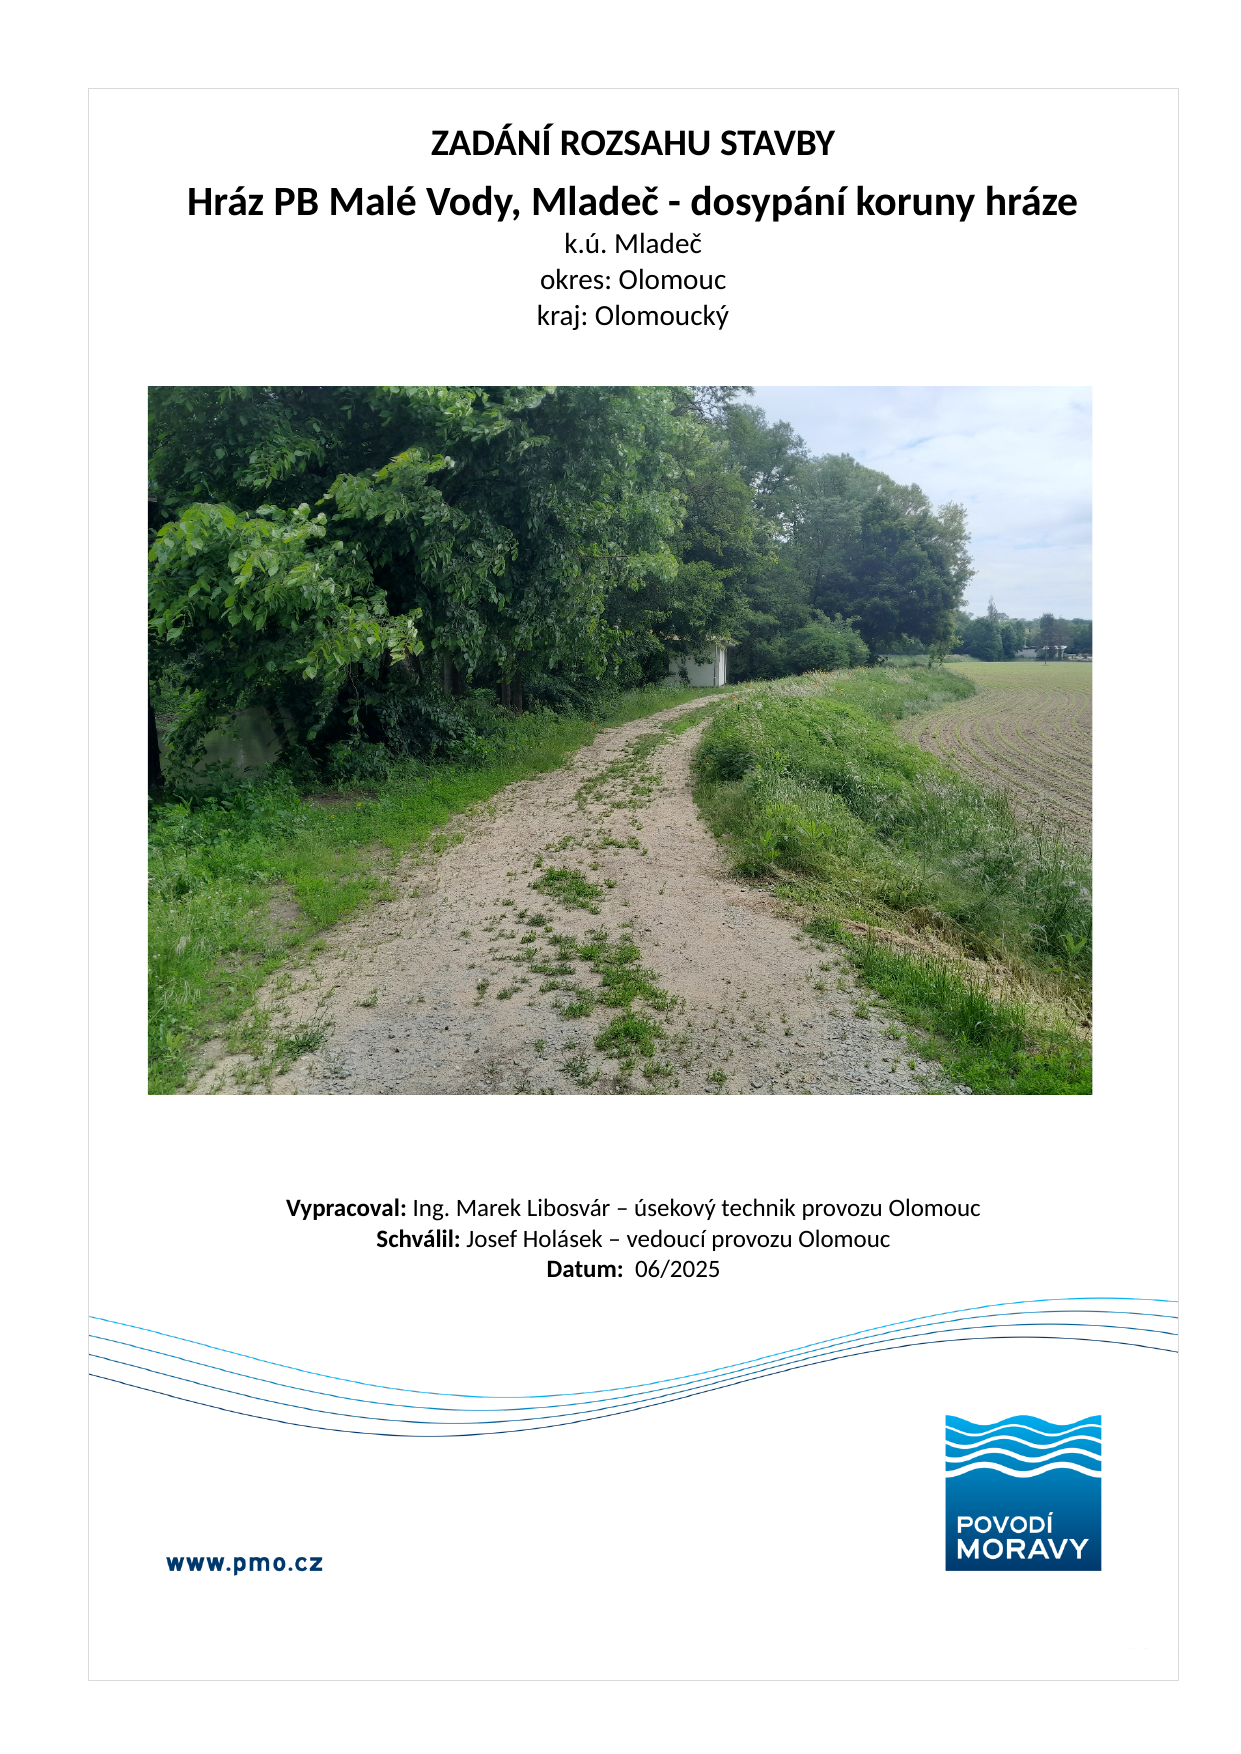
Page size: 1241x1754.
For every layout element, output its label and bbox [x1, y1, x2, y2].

picture [89, 1296, 1178, 1649]
picture [147, 386, 1093, 1095]
